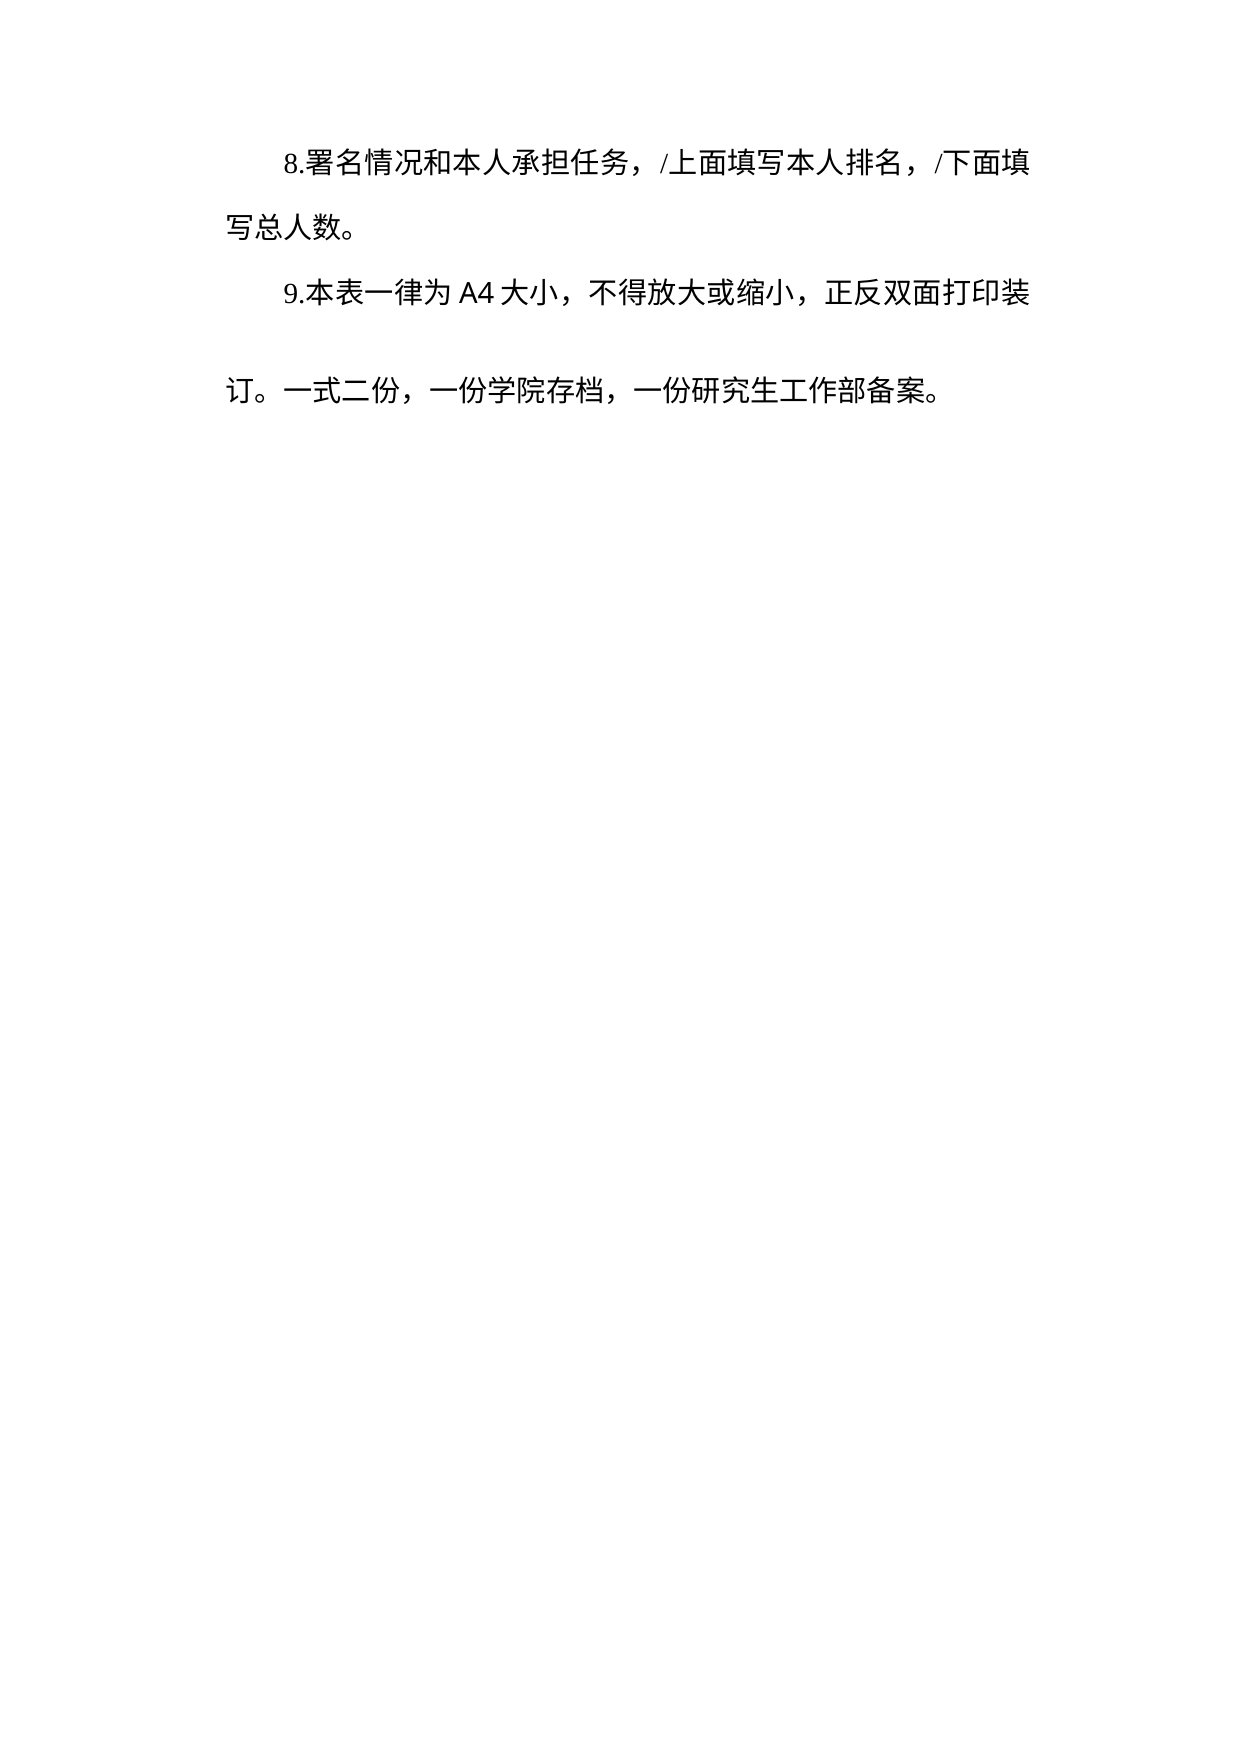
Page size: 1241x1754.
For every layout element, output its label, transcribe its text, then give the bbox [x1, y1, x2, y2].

text 8.署名情况和本人承担任务，/上面填写本人排名，/下面填写总人数。 [225, 128, 1031, 258]
text 9.本表一律为A4大小，不得放大或缩小，正反双面打印装订。一式二份，一份学院存档，一份研究生工作部备案。 [225, 258, 1031, 421]
